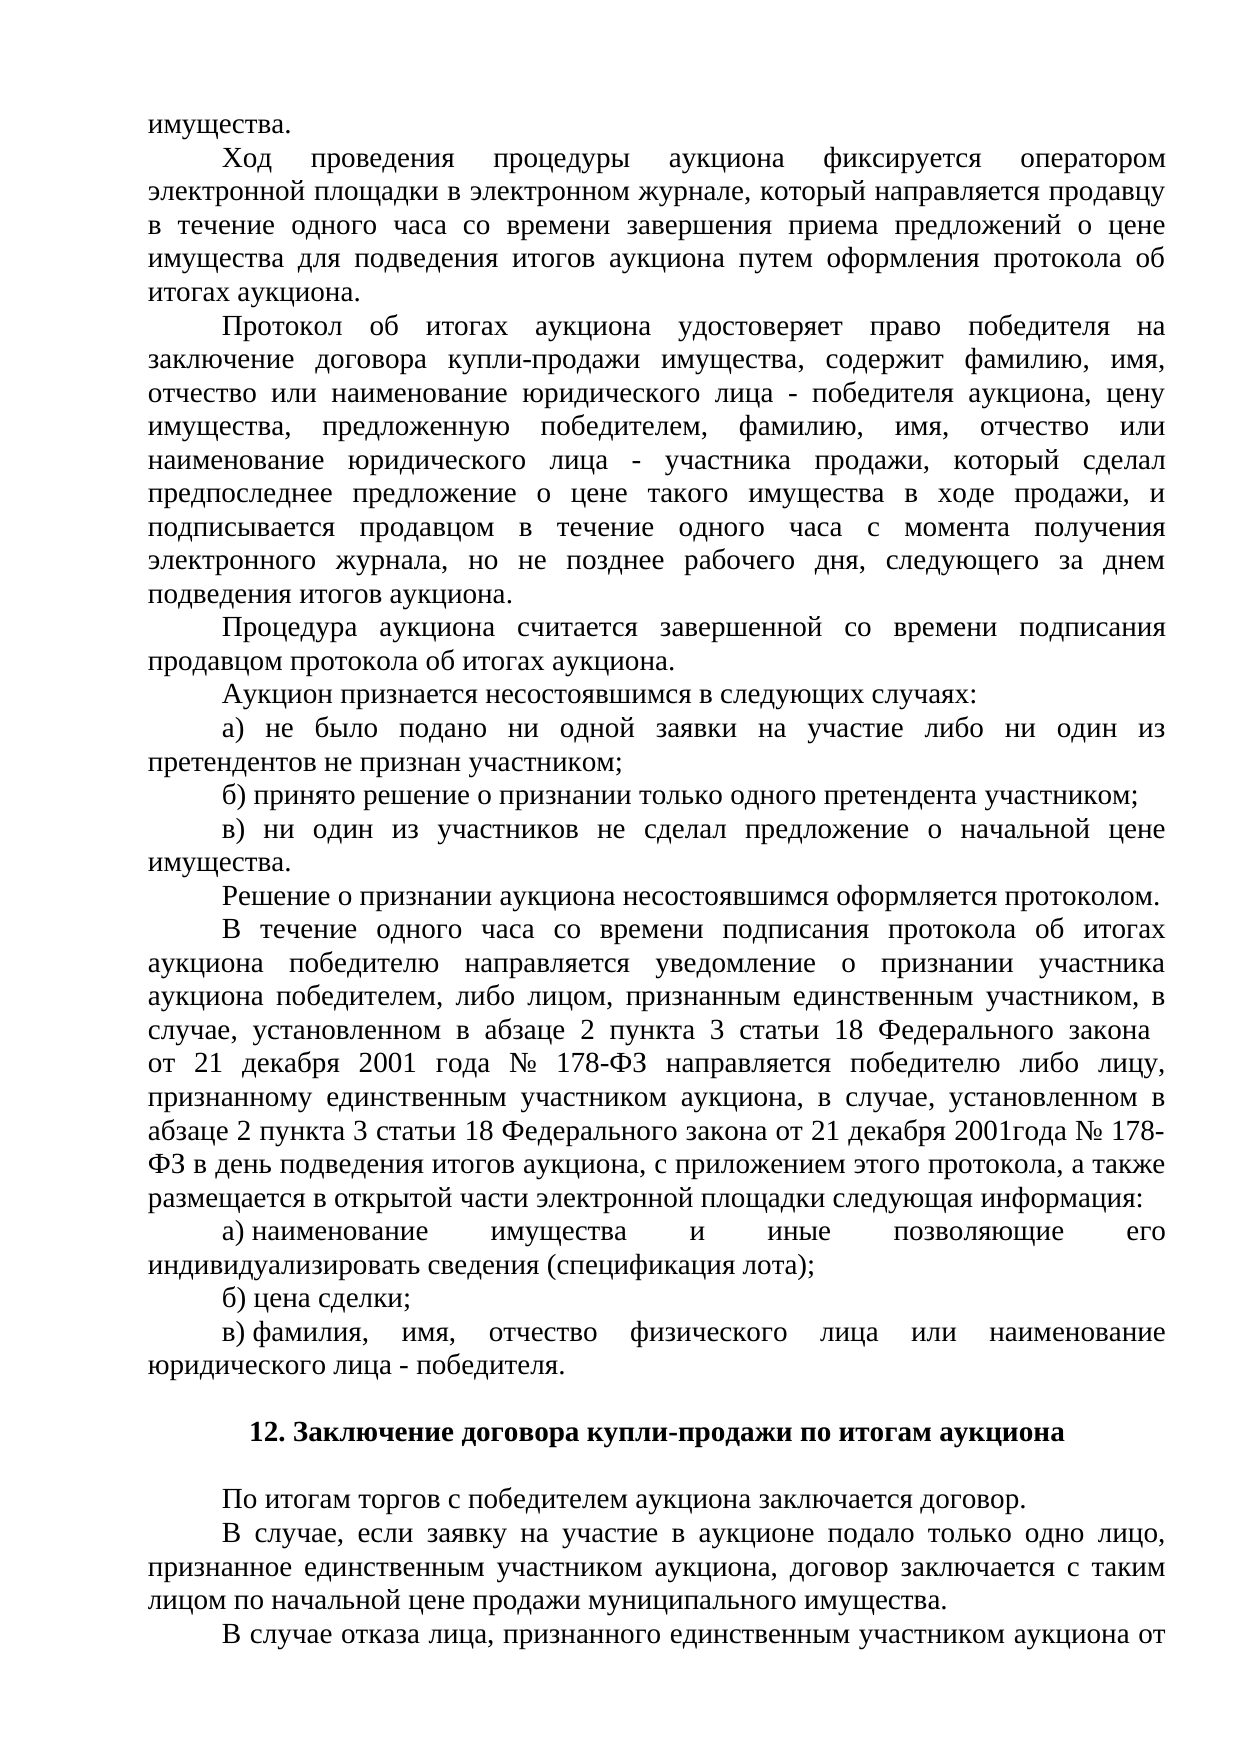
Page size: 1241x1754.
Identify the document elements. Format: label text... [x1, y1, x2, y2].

text Решение о признании аукциона несостоявшимся оформляется протоколом. [148, 878, 1166, 911]
text В случае, если заявку на участие в аукционе подало только одно лицо, признанное единственным участником аукциона, договор заключается с таким лицом по начальной цене продажи муниципального имущества. [148, 1515, 1166, 1616]
text б) цена сделки; [148, 1280, 1166, 1314]
text 12. Заключение договора купли-продажи по итогам аукциона [148, 1414, 1166, 1448]
text Процедура аукциона считается завершенной со времени подписания продавцом протокола об итогах аукциона. [148, 609, 1166, 677]
text в) ни один из участников не сделал предложение о начальной цене имущества. [148, 811, 1166, 878]
text Ход проведения процедуры аукциона фиксируется оператором электронной площадки в электронном журнале, который направляется продавцу в течение одного часа со времени завершения приема предложений о цене имущества для подведения итогов аукциона путем оформления протокола об итогах аукциона. [148, 140, 1166, 308]
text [148, 1616, 1166, 1649]
text По итогам торгов с победителем аукциона заключается договор. [148, 1482, 1166, 1515]
text Протокол об итогах аукциона удостоверяет право победителя на заключение договора купли-продажи имущества, содержит фамилию, имя, отчество или наименование юридического лица - победителя аукциона, цену имущества, предложенную победителем, фамилию, имя, отчество или наименование юридического лица - участника продажи, который сделал предпоследнее предложение о цене такого имущества в ходе продажи, и подписывается продавцом в течение одного часа с момента получения электронного журнала, но не позднее рабочего дня, следующего за днем подведения итогов аукциона. [148, 308, 1166, 609]
text в) фамилия, имя, отчество физического лица или наименование юридического лица - победителя. [148, 1314, 1166, 1381]
text а) наименование имущества и иные позволяющие его индивидуализировать сведения (спецификация лота); [148, 1213, 1166, 1280]
text Аукцион признается несостоявшимся в следующих случаях: [148, 677, 1166, 710]
text а) не было подано ни одной заявки на участие либо ни один из претендентов не признан участником; [148, 710, 1166, 777]
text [148, 106, 1166, 140]
text В течение одного часа со времени подписания протокола об итогах аукциона победителю направляется уведомление о признании участника аукциона победителем, либо лицом, признанным единственным участником, в случае, установленном в абзаце 2 пункта 3 статьи 18 Федерального закона от 21 декабря 2001 года № 178-ФЗ направляется победителю либо лицу, признанному единственным участником аукциона, в случае, установленном в абзаце 2 пункта 3 статьи 18 Федерального закона от 21 декабря 2001года № 178-ФЗ в день подведения итогов аукциона, с приложением этого протокола, а также размещается в открытой части электронной площадки следующая информация: [148, 911, 1166, 1213]
text б) принято решение о признании только одного претендента участником; [148, 777, 1166, 811]
